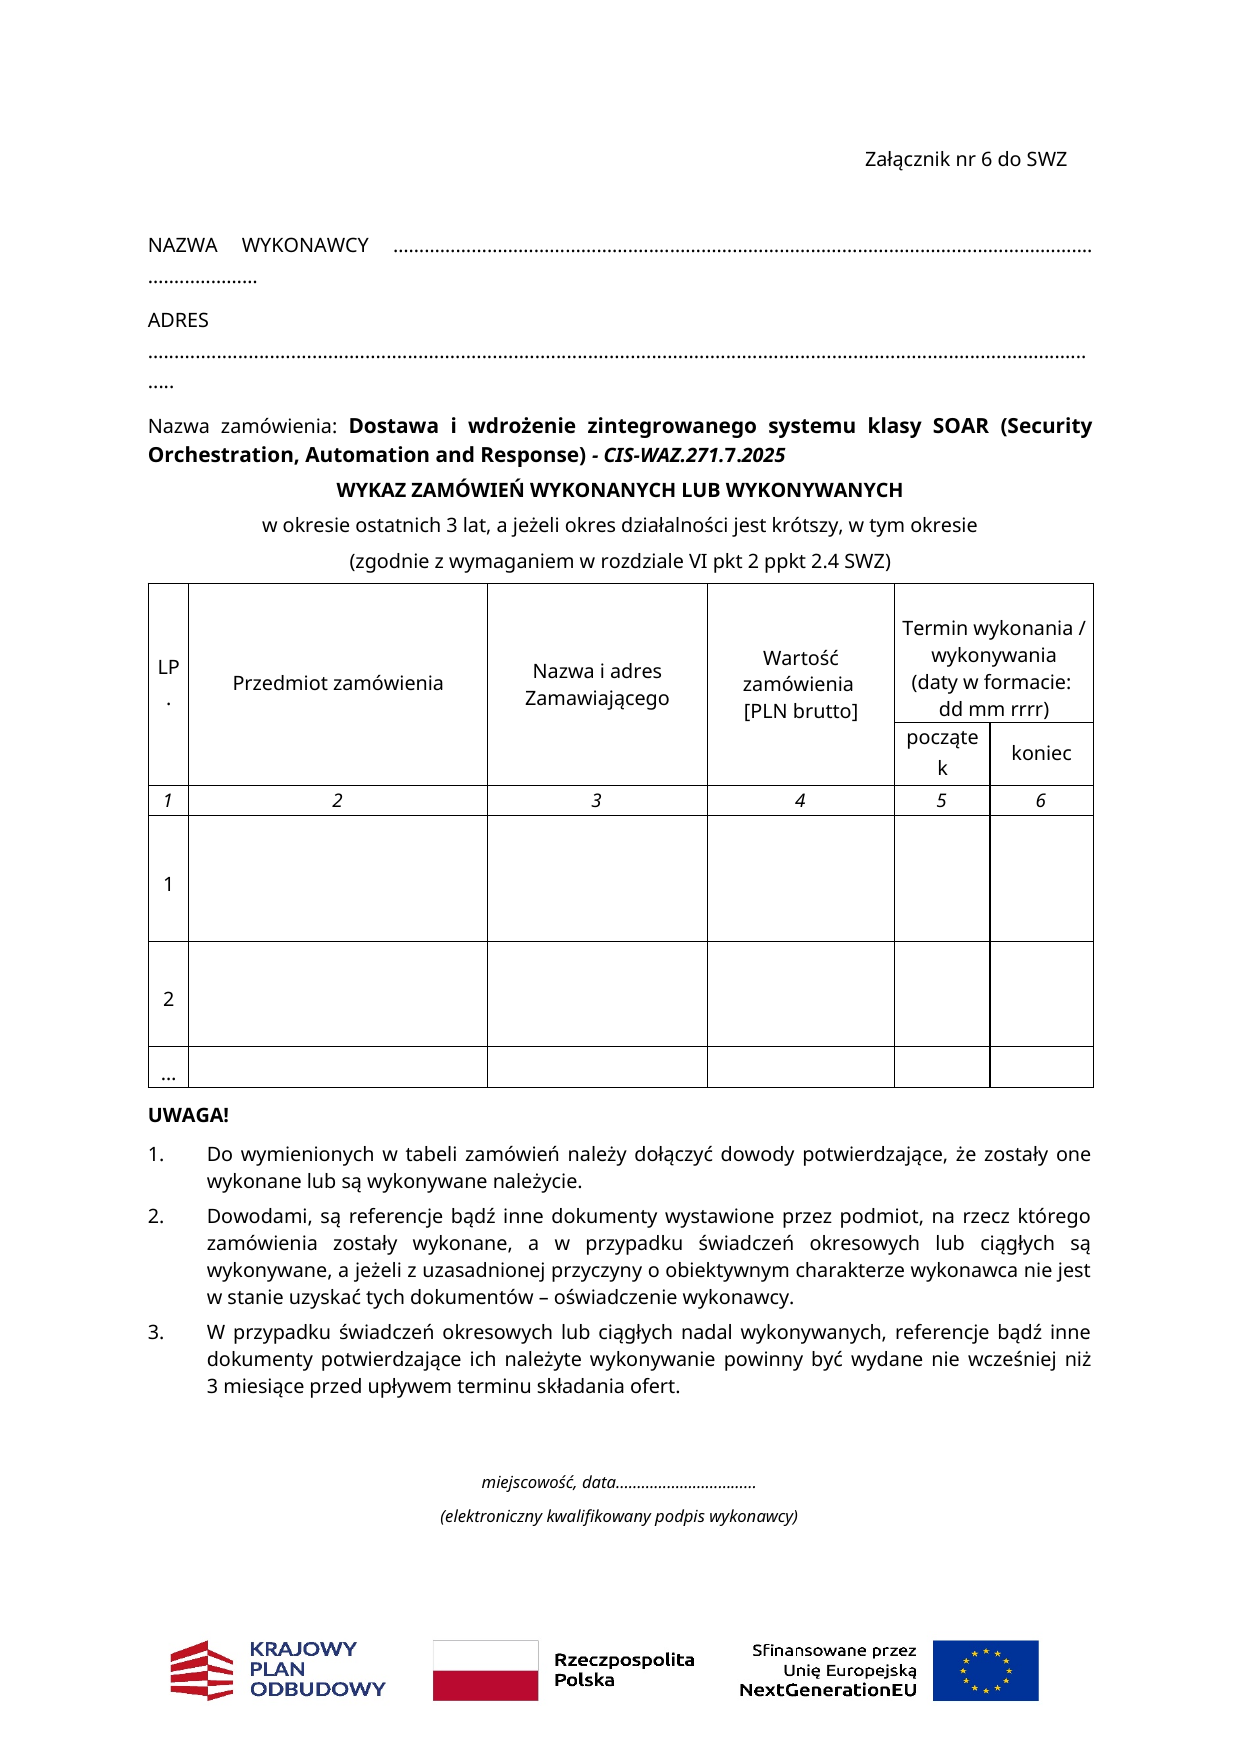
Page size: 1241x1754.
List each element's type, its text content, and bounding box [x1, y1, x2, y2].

subtitle Nazwa zamówienia: Dostawa i wdrożenie zintegrowanego systemu klasy SOAR (Security Orchestration, Automation and Response) - CIS-WAZ.271.7.2025 [148, 411, 1093, 468]
picture [147, 1620, 1062, 1721]
table_cell [708, 816, 894, 941]
text UWAGA! [148, 1101, 1093, 1128]
table_cell 4 [708, 786, 894, 815]
text (elektroniczny kwalifikowany podpis wykonawcy) [148, 1504, 1093, 1527]
table_cell [189, 942, 487, 1046]
table_cell początek [895, 723, 989, 785]
text miejscowość, data…………………………… [148, 1470, 1093, 1493]
table_cell 3 [488, 786, 707, 815]
table_header Wartość zamówienia [PLN brutto] [708, 584, 894, 785]
table_cell [488, 816, 707, 941]
table_cell [895, 942, 989, 1046]
list Do wymienionych w tabeli zamówień należy dołączyć dowody potwierdzające, że zostały one wykonane lub są wykonywane należycie. [148, 1140, 1093, 1194]
table_header Nazwa i adres Zamawiającego [488, 584, 707, 785]
table_cell [991, 1047, 1093, 1087]
table_header Przedmiot zamówienia [189, 584, 487, 785]
table_cell [189, 816, 487, 941]
list W przypadku świadczeń okresowych lub ciągłych nadal wykonywanych, referencje bądź inne dokumenty potwierdzające ich należyte wykonywanie powinny być wydane nie wcześniej niż 3 miesiące przed upływem terminu składania ofert. [148, 1319, 1093, 1399]
text w okresie ostatnich 3 lat, a jeżeli okres działalności jest krótszy, w tym okresie [148, 512, 1093, 539]
table_header Termin wykonania / wykonywania (daty w formacie: dd mm rrrr) [895, 584, 1093, 722]
table_cell 1 [149, 816, 188, 941]
table_cell koniec [991, 723, 1093, 785]
table_cell [895, 816, 989, 941]
table_cell 2 [189, 786, 487, 815]
text Adres …................................................................................................................................................................................... [148, 306, 1093, 395]
table_cell [189, 1047, 487, 1087]
table_cell [895, 1047, 989, 1087]
table_cell [708, 942, 894, 1046]
table_cell [488, 942, 707, 1046]
table_cell [488, 1047, 707, 1087]
text Załącznik nr 6 do SWZ [148, 145, 1067, 172]
text Nazwa Wykonawcy …………………………………………..………………………………………………….………….………….……...………… [148, 232, 1093, 289]
table_cell [708, 1047, 894, 1087]
table_cell 6 [991, 786, 1093, 815]
list Dowodami, są referencje bądź inne dokumenty wystawione przez podmiot, na rzecz którego zamówienia zostały wykonane, a w przypadku świadczeń okresowych lub ciągłych są wykonywane, a jeżeli z uzasadnionej przyczyny o obiektywnym charakterze wykonawca nie jest w stanie uzyskać tych dokumentów – oświadczenie wykonawcy. [148, 1202, 1093, 1310]
table_cell 5 [895, 786, 989, 815]
text (zgodnie z wymaganiem w rozdziale VI pkt 2 ppkt 2.4 SWZ) [148, 547, 1093, 574]
table_cell 1 [149, 786, 188, 815]
table_cell [991, 816, 1093, 941]
table_cell … [149, 1047, 188, 1087]
table_header LP. [149, 584, 188, 785]
table_cell 2 [149, 942, 188, 1046]
text WYKAZ zamówień WYKONANYCH lub wykonywanych [148, 476, 1093, 503]
table_cell [991, 942, 1093, 1046]
